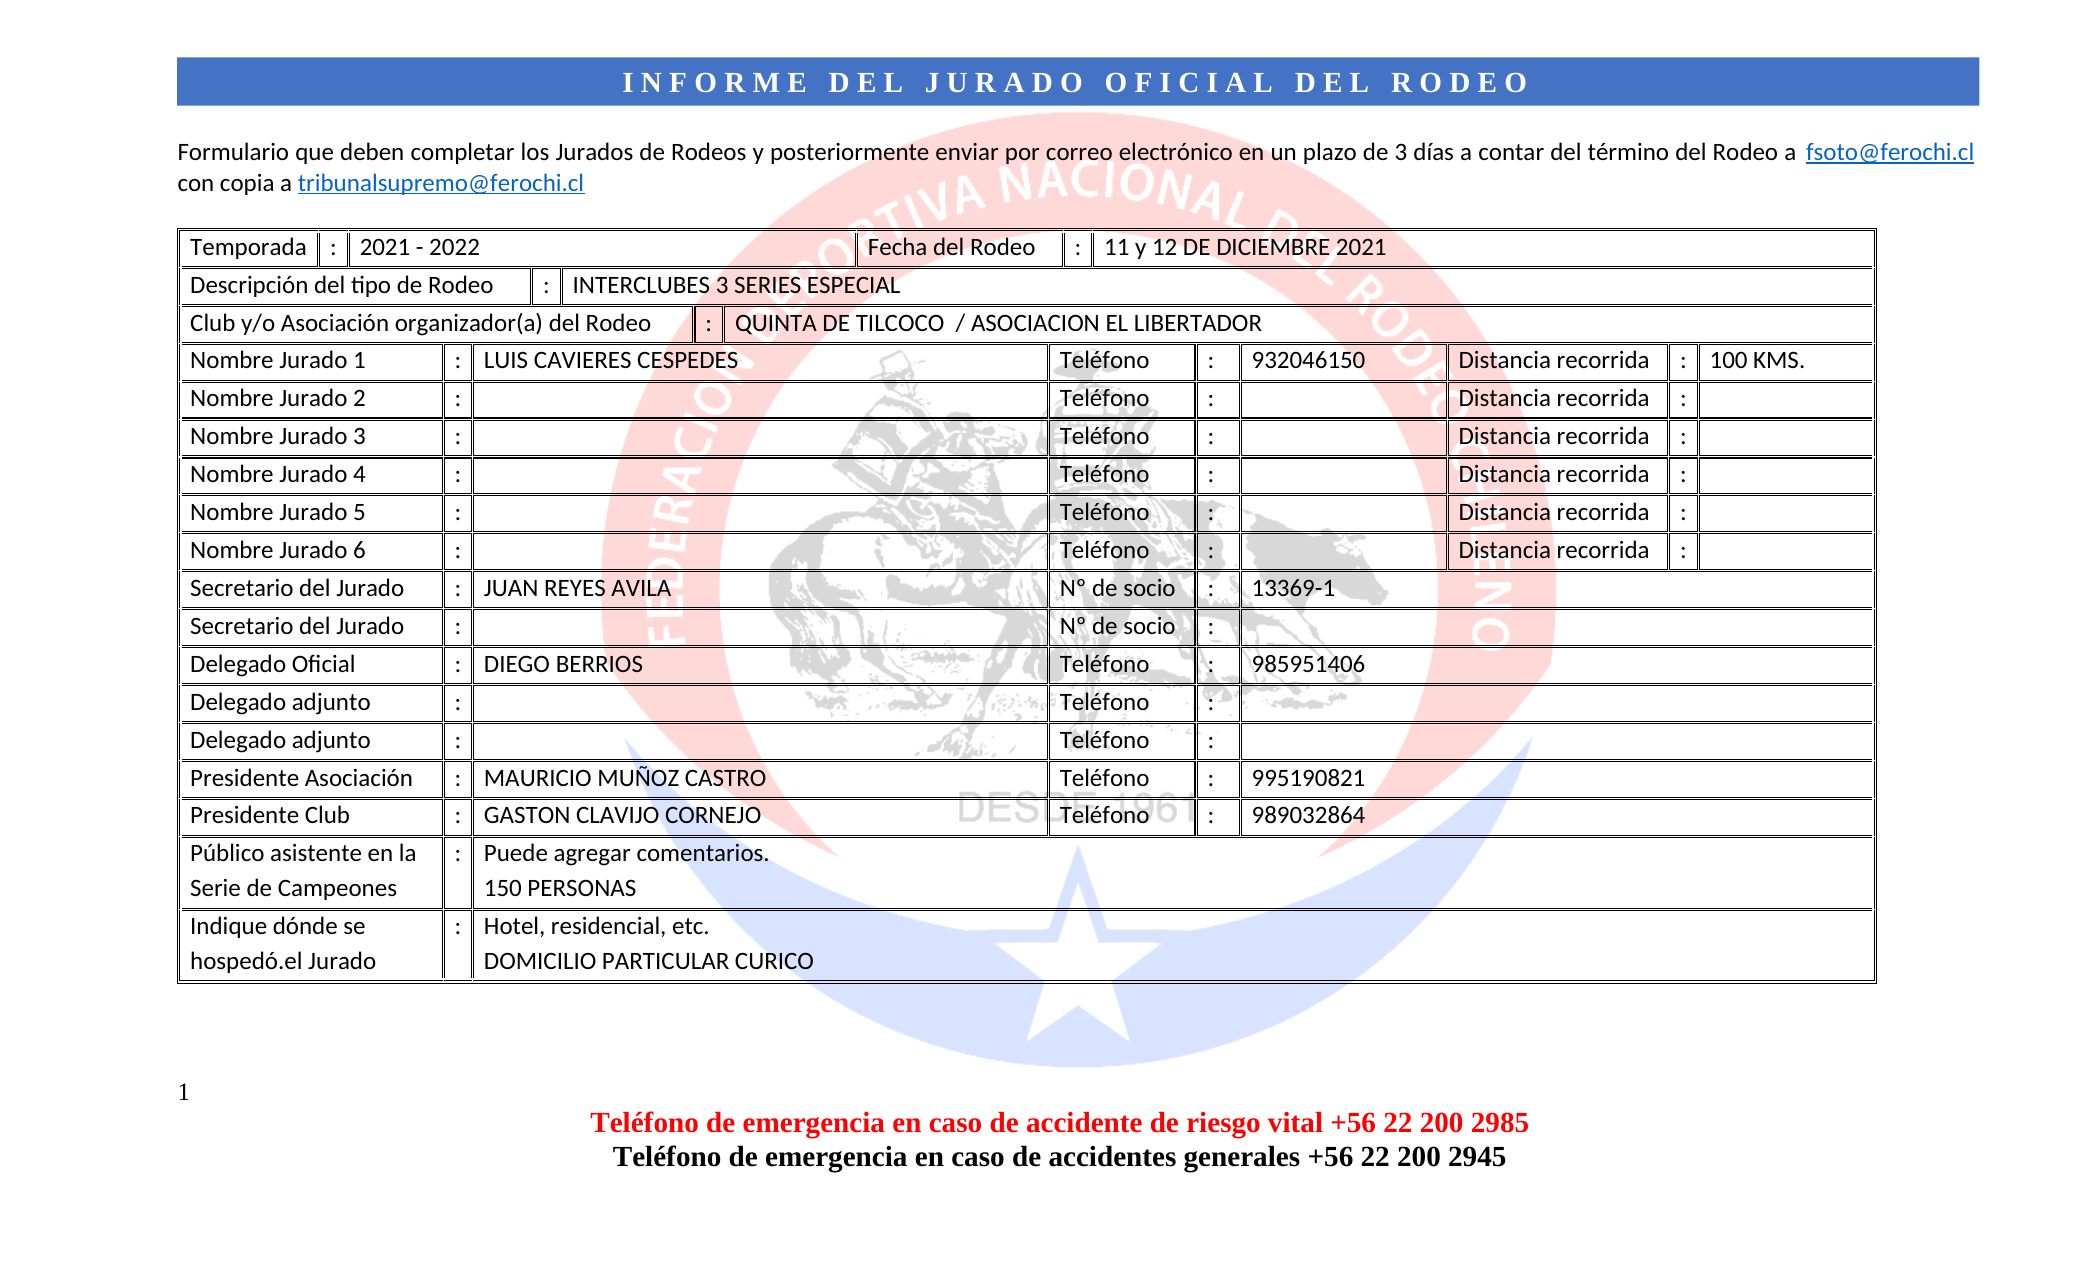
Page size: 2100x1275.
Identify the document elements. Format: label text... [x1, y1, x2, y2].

table_cell : [445, 421, 471, 455]
table_cell : [445, 534, 471, 569]
table_header : [319, 231, 348, 266]
table_cell Nombre Jurado 1 [180, 342, 442, 379]
table_cell : [445, 572, 471, 607]
table_cell : [1198, 610, 1239, 645]
table_cell Indique dónde se hospedó.el Jurado [180, 908, 443, 980]
table_cell : [445, 724, 471, 759]
table_cell : [1198, 572, 1239, 607]
table_cell : [1198, 496, 1239, 531]
table_cell Distancia recorrida [1449, 383, 1667, 417]
table_cell GASTON CLAVIJO CORNEJO [474, 800, 1047, 834]
table_cell [1240, 607, 1875, 645]
table_cell Puede agregar comentarios. 150 PERSONAS [474, 835, 1874, 907]
table_cell Secretario del Jurado [179, 569, 443, 607]
table_cell [1242, 496, 1446, 531]
table_cell Distancia recorrida [1449, 534, 1667, 569]
table_cell [474, 496, 1047, 531]
table_cell : [1670, 496, 1697, 531]
table_cell Teléfono [1050, 534, 1194, 569]
table_cell Secretario del Jurado [179, 607, 443, 645]
table_cell Teléfono [1050, 686, 1194, 721]
table_cell INTERCLUBES 3 SERIES ESPECIAL [563, 266, 1874, 304]
table_cell Teléfono [1050, 345, 1194, 379]
table_cell : [1670, 459, 1697, 493]
table_cell Descripción del tipo de Rodeo [180, 266, 530, 304]
table_cell : [445, 762, 471, 797]
table_cell Hotel, residencial, etc. DOMICILIO PARTICULAR CURICO [473, 908, 1874, 980]
table_header 2021 - 2022 [348, 231, 856, 266]
table_cell Distancia recorrida [1449, 345, 1667, 379]
table_cell [1242, 421, 1446, 455]
table_cell [474, 383, 1047, 417]
table_cell LUIS CAVIERES CESPEDES [474, 345, 1047, 379]
table_cell [1242, 534, 1446, 569]
table_cell : [443, 911, 472, 980]
table_cell : [445, 459, 471, 493]
table_cell 989032864 [1242, 797, 1874, 834]
table_cell Nº de socio [1050, 572, 1194, 607]
table_cell [1700, 418, 1874, 455]
table_cell Teléfono [1050, 459, 1194, 493]
table_cell 13369-1 [1240, 569, 1875, 607]
table_cell [1698, 531, 1875, 569]
table_header Temporada [180, 229, 319, 266]
table_cell Teléfono [1050, 724, 1194, 759]
table_cell : [1198, 421, 1239, 455]
table_cell 995190821 [1242, 759, 1874, 797]
table_cell Teléfono [1050, 648, 1194, 683]
table_cell : [445, 838, 471, 907]
table_cell : [445, 648, 471, 683]
table_cell [1698, 493, 1875, 531]
table_cell Teléfono [1050, 496, 1194, 531]
table_cell Nombre Jurado 6 [179, 531, 443, 569]
table_cell : [445, 383, 471, 417]
table_cell : [1198, 648, 1239, 683]
table_cell [474, 686, 1047, 721]
table_cell Nombre Jurado 5 [179, 493, 443, 531]
table_cell [474, 610, 1047, 645]
table_cell [1242, 383, 1446, 417]
table_cell Distancia recorrida [1449, 459, 1667, 493]
table_cell Teléfono [1050, 762, 1194, 797]
table_cell [474, 459, 1047, 493]
table_cell : [1198, 383, 1239, 417]
table_cell : [1198, 345, 1239, 379]
table_cell [474, 724, 1047, 759]
table_cell : [1198, 459, 1239, 493]
table_cell : [1198, 762, 1239, 797]
table_cell Delegado adjunto [179, 683, 443, 721]
table_cell : [1198, 534, 1239, 569]
table_cell : [1198, 800, 1239, 834]
table_cell : [445, 686, 471, 721]
table_cell [1242, 721, 1874, 759]
table_cell Nombre Jurado 2 [180, 380, 442, 417]
table_cell Distancia recorrida [1449, 421, 1667, 455]
table_cell : [533, 269, 560, 304]
table_cell Teléfono [1050, 800, 1194, 834]
table_cell MAURICIO MUÑOZ CASTRO [474, 762, 1047, 797]
table_cell DIEGO BERRIOS [474, 648, 1047, 683]
table_cell : [1670, 534, 1697, 569]
table_cell Presidente Club [180, 797, 442, 834]
table_cell [1242, 459, 1446, 493]
table_cell 100 KMS. [1700, 342, 1874, 379]
table_cell : [445, 610, 471, 645]
table_cell 932046150 [1242, 345, 1446, 379]
table_cell JUAN REYES AVILA [474, 572, 1047, 607]
table_cell QUINTA DE TILCOCO / ASOCIACION EL LIBERTADOR [725, 304, 1874, 342]
table_cell : [445, 345, 471, 379]
table_header Fecha del Rodeo [856, 231, 1063, 266]
table_cell [1700, 380, 1874, 417]
table_cell Delegado Oficial [179, 645, 443, 683]
table_cell Club y/o Asociación organizador(a) del Rodeo [180, 304, 692, 342]
table_cell Teléfono [1050, 421, 1194, 455]
table_cell Público asistente en la Serie de Campeones [180, 835, 442, 907]
table_header : [1063, 229, 1093, 266]
table_cell : [445, 800, 471, 834]
table_cell [1698, 455, 1875, 493]
table_cell Nombre Jurado 4 [179, 455, 443, 493]
table_header 11 y 12 DE DICIEMBRE 2021 [1093, 231, 1874, 266]
table_cell Nº de socio [1050, 610, 1194, 645]
table_cell : [445, 496, 471, 531]
table_cell : [1670, 383, 1697, 417]
table_cell [474, 421, 1047, 455]
table_cell 985951406 [1240, 645, 1875, 683]
table_cell Teléfono [1050, 383, 1194, 417]
table_cell : [1670, 345, 1697, 379]
table_cell [474, 534, 1047, 569]
table_cell Presidente Asociación [180, 759, 442, 797]
table_cell [1240, 683, 1875, 721]
table_cell : [1198, 724, 1239, 759]
table_cell Delegado adjunto [180, 721, 442, 759]
table_cell Distancia recorrida [1449, 496, 1667, 531]
table_cell : [696, 307, 722, 342]
text Formulario que deben completar los Jurados de Rodeos y posteriormente enviar por correo electrónico en un plazo de 3 días a contar del término del Rodeo a fsoto@ferochi.cl con copia a tribunalsupremo@ferochi.cl [177, 136, 1974, 197]
table_cell : [1198, 686, 1239, 721]
table_cell : [1670, 421, 1697, 455]
table_cell Nombre Jurado 3 [180, 418, 442, 455]
